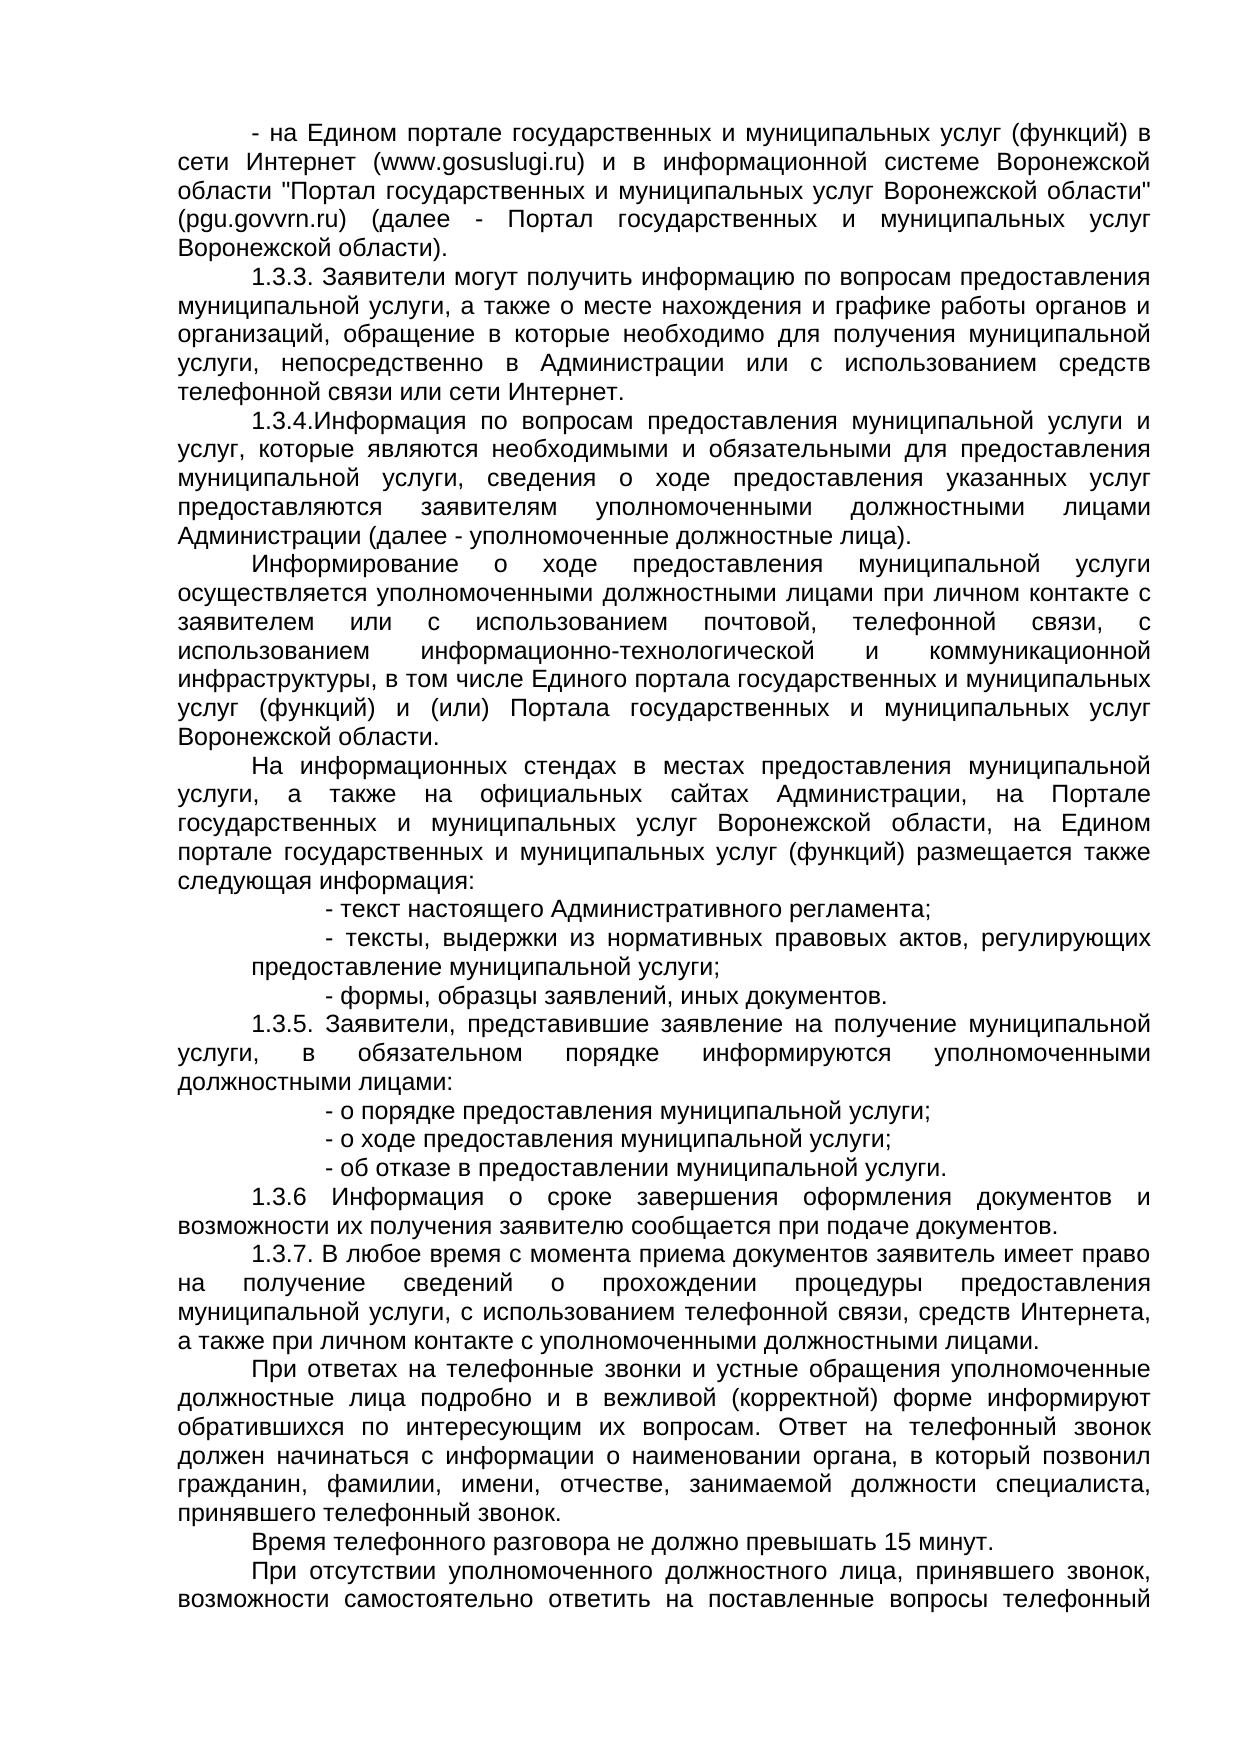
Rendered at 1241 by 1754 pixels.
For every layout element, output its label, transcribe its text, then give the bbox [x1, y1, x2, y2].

text - текст настоящего Административного регламента; [251, 894, 1152, 923]
text 1.3.5. Заявители, представившие заявление на получение муниципальной услуги, в обязательном порядке информируются уполномоченными должностными лицами: [177, 1009, 1152, 1096]
text Информирование о ходе предоставления муниципальной услуги осуществляется уполномоченными должностными лицами при личном контакте с заявителем или с использованием почтовой, телефонной связи, с использованием информационно-технологической и коммуникационной инфраструктуры, в том числе Единого портала государственных и муниципальных услуг (функций) и (или) Портала государственных и муниципальных услуг Воронежской области. [177, 549, 1152, 751]
text При ответах на телефонные звонки и устные обращения уполномоченные должностные лица подробно и в вежливой (корректной) форме информируют обратившихся по интересующим их вопросам. Ответ на телефонный звонок должен начинаться с информации о наименовании органа, в который позвонил гражданин, фамилии, имени, отчестве, занимаемой должности специалиста, принявшего телефонный звонок. [177, 1354, 1152, 1527]
text - о порядке предоставления муниципальной услуги; [251, 1096, 1152, 1124]
text - о ходе предоставления муниципальной услуги; [251, 1124, 1152, 1153]
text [177, 1556, 1152, 1613]
text - формы, образцы заявлений, иных документов. [251, 981, 1152, 1009]
text - на Едином портале государственных и муниципальных услуг (функций) в сети Интернет (www.gosuslugi.ru) и в информационной системе Воронежской области "Портал государственных и муниципальных услуг Воронежской области" (pgu.govvrn.ru) (далее - Портал государственных и муниципальных услуг Воронежской области). [177, 118, 1152, 262]
text - об отказе в предоставлении муниципальной услуги. [251, 1153, 1152, 1182]
text - тексты, выдержки из нормативных правовых актов, регулирующих предоставление муниципальной услуги; [251, 923, 1152, 981]
text 1.3.3. Заявители могут получить информацию по вопросам предоставления муниципальной услуги, а также о месте нахождения и графике работы органов и организаций, обращение в которые необходимо для получения муниципальной услуги, непосредственно в Администрации или с использованием средств телефонной связи или сети Интернет. [177, 262, 1152, 406]
text 1.3.6 Информация о сроке завершения оформления документов и возможности их получения заявителю сообщается при подаче документов. [177, 1182, 1152, 1239]
text На информационных стендах в местах предоставления муниципальной услуги, а также на официальных сайтах Администрации, на Портале государственных и муниципальных услуг Воронежской области, на Едином портале государственных и муниципальных услуг (функций) размещается также следующая информация: [177, 751, 1152, 894]
text Время телефонного разговора не должно превышать 15 минут. [177, 1527, 1152, 1556]
text 1.3.4.Информация по вопросам предоставления муниципальной услуги и услуг, которые являются необходимыми и обязательными для предоставления муниципальной услуги, сведения о ходе предоставления указанных услуг предоставляются заявителям уполномоченными должностными лицами Администрации (далее - уполномоченные должностные лица). [177, 406, 1152, 549]
text 1.3.7. В любое время с момента приема документов заявитель имеет право на получение сведений о прохождении процедуры предоставления муниципальной услуги, с использованием телефонной связи, средств Интернета, а также при личном контакте с уполномоченными должностными лицами. [177, 1239, 1152, 1354]
